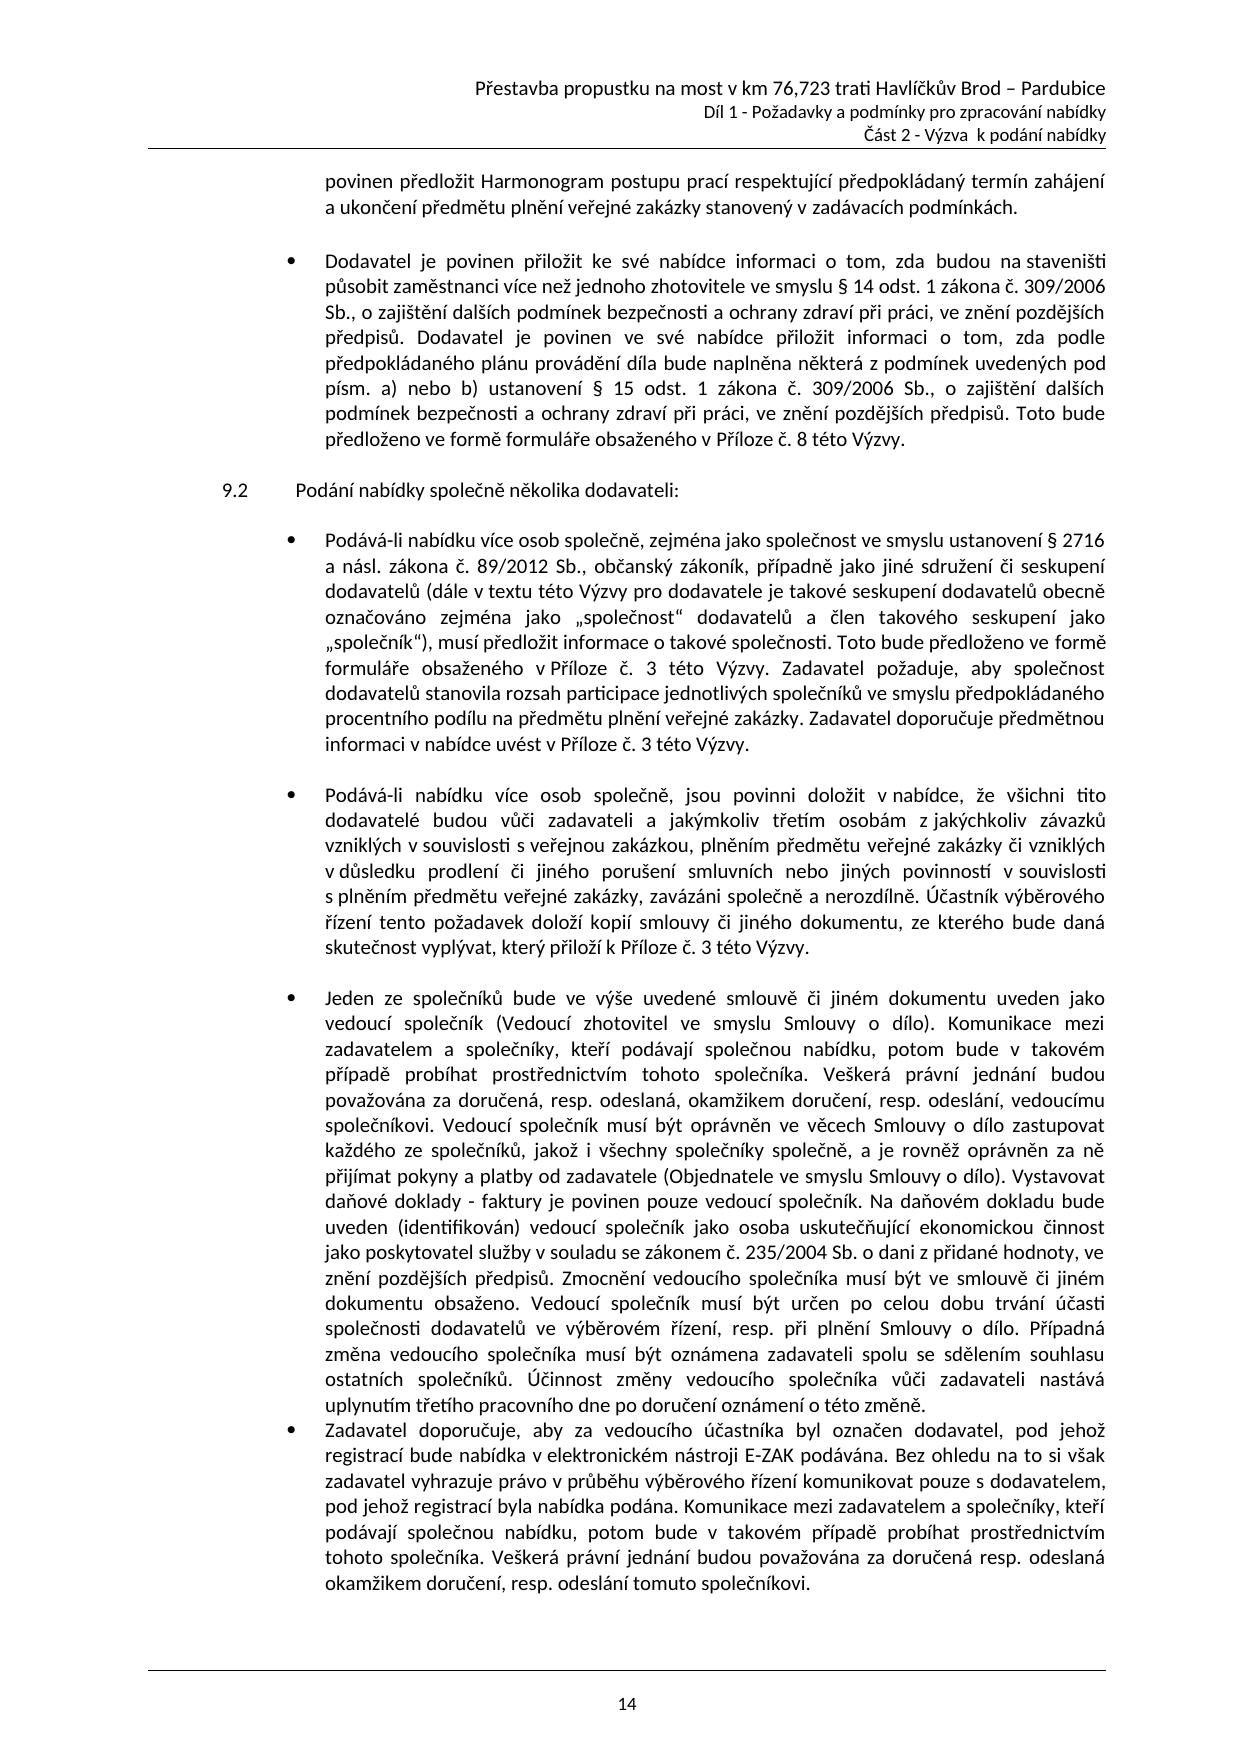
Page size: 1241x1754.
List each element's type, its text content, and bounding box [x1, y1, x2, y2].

list Podává-li nabídku více osob společně, zejména jako společnost ve smyslu ustanovení § 2716 a násl. zákona č. 89/2012 Sb., občanský zákoník, případně jako jiné sdružení či seskupení dodavatelů (dále v textu této Výzvy pro dodavatele je takové seskupení dodavatelů obecně označováno zejména jako „společnost“ dodavatelů a člen takového seskupení jako „společník“), musí předložit informace o takové společnosti. Toto bude předloženo ve formě formuláře obsaženého v Příloze č. 3 této Výzvy. Zadavatel požaduje, aby společnost dodavatelů stanovila rozsah participace jednotlivých společníků ve smyslu předpokládaného procentního podílu na předmětu plnění veřejné zakázky. Zadavatel doporučuje předmětnou informaci v nabídce uvést v Příloze č. 3 této Výzvy. [288, 528, 1106, 756]
list Podání nabídky společně několika dodavateli: [222, 477, 1106, 502]
list Zadavatel doporučuje, aby za vedoucího účastníka byl označen dodavatel, pod jehož registrací bude nabídka v elektronickém nástroji E-ZAK podávána. Bez ohledu na to si však zadavatel vyhrazuje právo v průběhu výběrového řízení komunikovat pouze s dodavatelem, pod jehož registrací byla nabídka podána. Komunikace mezi zadavatelem a společníky, kteří podávají společnou nabídku, potom bude v takovém případě probíhat prostřednictvím tohoto společníka. Veškerá právní jednání budou považována za doručená resp. odeslaná okamžikem doručení, resp. odeslání tomuto společníkovi. [288, 1417, 1106, 1595]
list Podává-li nabídku více osob společně, jsou povinni doložit v nabídce, že všichni tito dodavatelé budou vůči zadavateli a jakýmkoliv třetím osobám z jakýchkoliv závazků vzniklých v souvislosti s veřejnou zakázkou, plněním předmětu veřejné zakázky či vzniklých v důsledku prodlení či jiného porušení smluvních nebo jiných povinností v souvislosti s plněním předmětu veřejné zakázky, zavázáni společně a nerozdílně. Účastník výběrového řízení tento požadavek doloží kopií smlouvy či jiného dokumentu, ze kterého bude daná skutečnost vyplývat, který přiloží k Příloze č. 3 této Výzvy. [288, 782, 1106, 960]
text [325, 168, 1106, 219]
list Jeden ze společníků bude ve výše uvedené smlouvě či jiném dokumentu uveden jako vedoucí společník (Vedoucí zhotovitel ve smyslu Smlouvy o dílo). Komunikace mezi zadavatelem a společníky, kteří podávají společnou nabídku, potom bude v takovém případě probíhat prostřednictvím tohoto společníka. Veškerá právní jednání budou považována za doručená, resp. odeslaná, okamžikem doručení, resp. odeslání, vedoucímu společníkovi. Vedoucí společník musí být oprávněn ve věcech Smlouvy o dílo zastupovat každého ze společníků, jakož i všechny společníky společně, a je rovněž oprávněn za ně přijímat pokyny a platby od zadavatele (Objednatele ve smyslu Smlouvy o dílo). Vystavovat daňové doklady - faktury je povinen pouze vedoucí společník. Na daňovém dokladu bude uveden (identifikován) vedoucí společník jako osoba uskutečňující ekonomickou činnost jako poskytovatel služby v souladu se zákonem č. 235/2004 Sb. o dani z přidané hodnoty, ve znění pozdějších předpisů. Zmocnění vedoucího společníka musí být ve smlouvě či jiném dokumentu obsaženo. Vedoucí společník musí být určen po celou dobu trvání účasti společnosti dodavatelů ve výběrovém řízení, resp. při plnění Smlouvy o dílo. Případná změna vedoucího společníka musí být oznámena zadavateli spolu se sdělením souhlasu ostatních společníků. Účinnost změny vedoucího společníka vůči zadavateli nastává uplynutím třetího pracovního dne po doručení oznámení o této změně. [288, 985, 1106, 1417]
list Dodavatel je povinen přiložit ke své nabídce informaci o tom, zda budou na staveništi působit zaměstnanci více než jednoho zhotovitele ve smyslu § 14 odst. 1 zákona č. 309/2006 Sb., o zajištění dalších podmínek bezpečnosti a ochrany zdraví při práci, ve znění pozdějších předpisů. Dodavatel je povinen ve své nabídce přiložit informaci o tom, zda podle předpokládaného plánu provádění díla bude naplněna některá z podmínek uvedených pod písm. a) nebo b) ustanovení § 15 odst. 1 zákona č. 309/2006 Sb., o zajištění dalších podmínek bezpečnosti a ochrany zdraví při práci, ve znění pozdějších předpisů. Toto bude předloženo ve formě formuláře obsaženého v Příloze č. 8 této Výzvy. [288, 248, 1106, 451]
